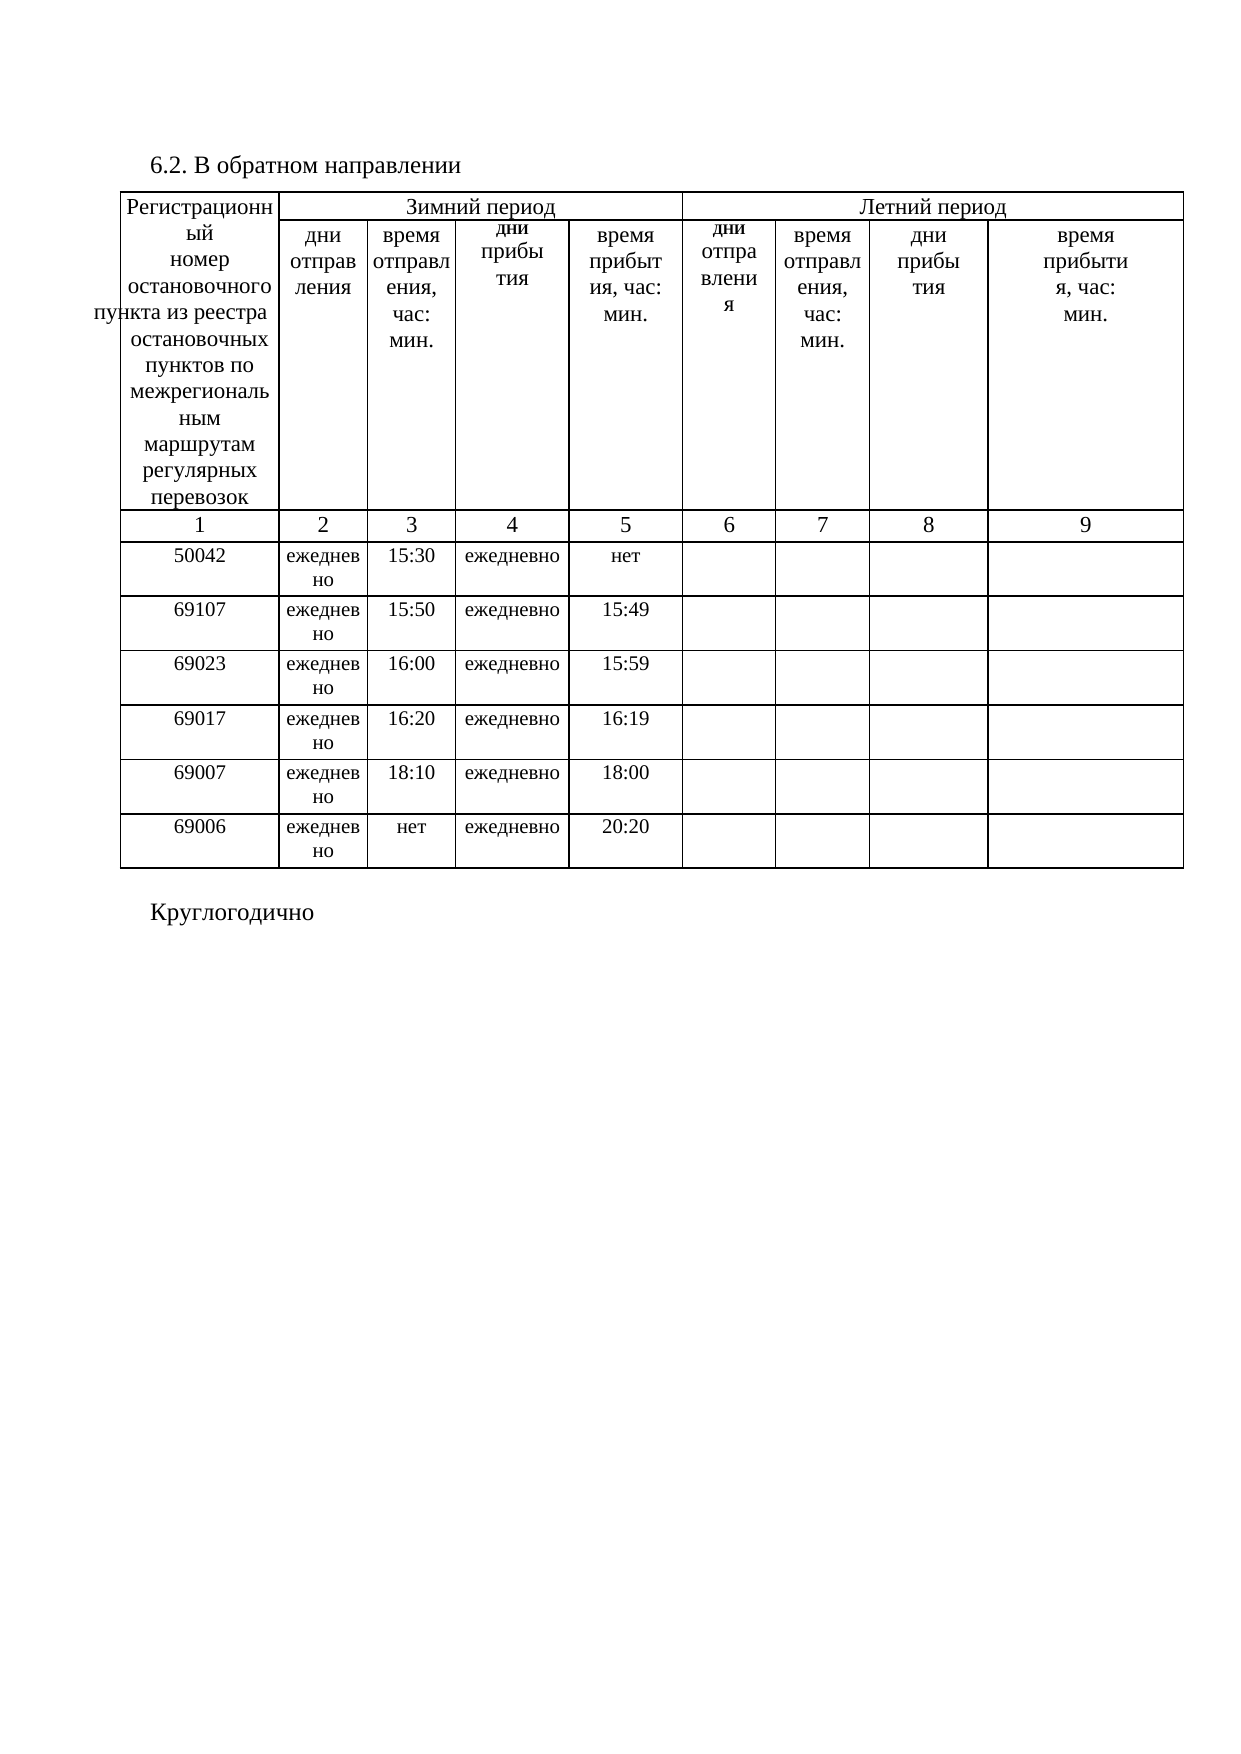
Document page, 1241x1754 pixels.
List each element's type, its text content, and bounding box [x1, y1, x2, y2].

table_cell [989, 760, 1183, 813]
table_cell ДНИ прибы тия [456, 221, 568, 509]
table_cell ежедневно [280, 543, 367, 595]
table_cell [870, 760, 987, 813]
table_cell [683, 543, 775, 595]
table_cell 6 [683, 511, 775, 541]
table_cell ежедневно [280, 597, 367, 650]
table_cell ежедневно [456, 651, 568, 704]
table_cell 15:50 [368, 597, 455, 650]
table_cell ежедневно [280, 760, 367, 813]
table_cell 69017 [121, 706, 278, 758]
table_cell [870, 651, 987, 704]
table_cell [870, 815, 987, 867]
table_cell ежедневно [456, 706, 568, 758]
table_cell 69006 [121, 815, 278, 867]
table_cell нет [368, 815, 455, 867]
table_cell [683, 706, 775, 758]
text 6.2. В обратном направлении [150, 150, 1090, 179]
table_cell ежедневно [280, 651, 367, 704]
table_cell время прибыт ия, час: мин. [570, 221, 682, 509]
table_cell [870, 706, 987, 758]
table_cell [776, 543, 869, 595]
table_cell [989, 815, 1183, 867]
table_cell [989, 706, 1183, 758]
table_cell 5 [570, 511, 682, 541]
table_cell ежедневно [456, 543, 568, 595]
table_cell 1 [121, 511, 278, 541]
table_cell ДНИ отпра влени я [683, 221, 775, 509]
table_cell 9 [989, 511, 1183, 541]
table_cell 15:30 [368, 543, 455, 595]
table_cell [776, 597, 869, 650]
table_cell 16:00 [368, 651, 455, 704]
table_cell 16:20 [368, 706, 455, 758]
table_cell время отправл ения, час: мин. [368, 221, 455, 509]
table_cell 2 [280, 511, 367, 541]
table_cell [683, 597, 775, 650]
table_cell ежедневно [456, 815, 568, 867]
table_cell 15:59 [570, 651, 682, 704]
table_cell 69107 [121, 597, 278, 650]
table_cell время прибыти я, час: мин. [989, 221, 1183, 509]
table_cell [989, 597, 1183, 650]
table_cell 50042 [121, 543, 278, 595]
table_cell [776, 706, 869, 758]
table_cell дни отправ ления [280, 221, 367, 509]
table_cell ежедневно [456, 760, 568, 813]
table_cell дни прибы тия [870, 221, 987, 509]
table_cell 18:10 [368, 760, 455, 813]
table_cell время отправл ения, час: мин. [776, 221, 869, 509]
table_cell [870, 543, 987, 595]
table_cell [776, 760, 869, 813]
table_cell 18:00 [570, 760, 682, 813]
table_cell [989, 651, 1183, 704]
table_cell [683, 815, 775, 867]
table_cell 3 [368, 511, 455, 541]
table_cell нет [570, 543, 682, 595]
table_cell [683, 760, 775, 813]
table_cell 69023 [121, 651, 278, 704]
table_cell ежедневно [280, 815, 367, 867]
table_cell [989, 543, 1183, 595]
table_cell [776, 651, 869, 704]
table_cell 16:19 [570, 706, 682, 758]
table_cell ежедневно [456, 597, 568, 650]
table_cell ежедневно [280, 706, 367, 758]
table_cell [870, 597, 987, 650]
table_cell 8 [870, 511, 987, 541]
text Круглогодично [150, 897, 1090, 926]
table_cell 15:49 [570, 597, 682, 650]
table_header Летний период [683, 193, 1183, 219]
table_header Регистрационный номер остановочного пункта из реестра остановочных пунктов по межрегиональным маршрутам регулярных перевозок [121, 193, 278, 509]
table_cell [683, 651, 775, 704]
table_header Зимний период [280, 193, 682, 219]
table_cell 20:20 [570, 815, 682, 867]
table_cell 7 [776, 511, 869, 541]
table_cell [776, 815, 869, 867]
table_cell 69007 [121, 760, 278, 813]
table_cell 4 [456, 511, 568, 541]
